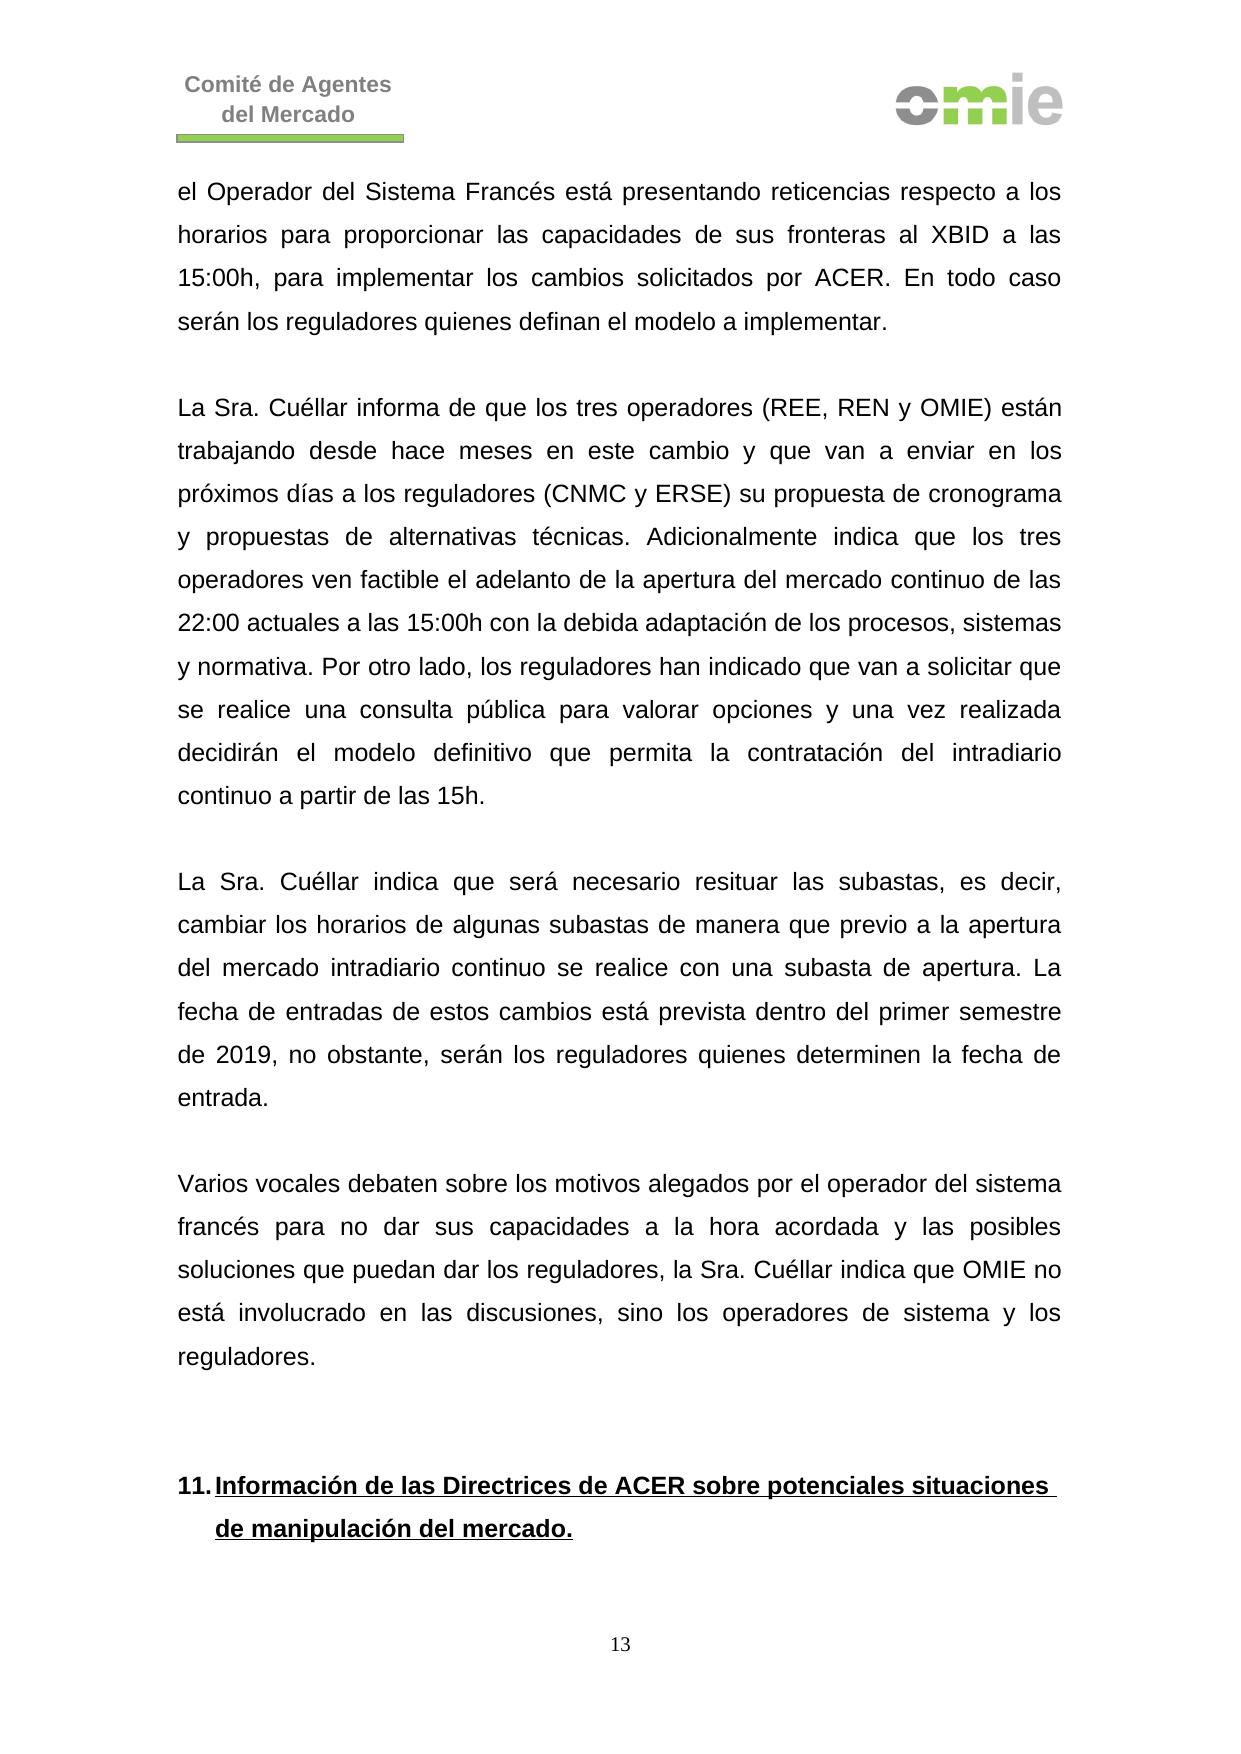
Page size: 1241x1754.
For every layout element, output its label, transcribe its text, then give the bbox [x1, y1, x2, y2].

text La Sra. Cuéllar indica que será necesario resituar las subastas, es decir, cambiar los horarios de algunas subastas de manera que previo a la apertura del mercado intradiario continuo se realice con una subasta de apertura. La fecha de entradas de estos cambios está prevista dentro del primer semestre de 2019, no obstante, serán los reguladores quienes determinen la fecha de entrada. [177, 867, 1063, 1112]
text Varios vocales debaten sobre los motivos alegados por el operador del sistema francés para no dar sus capacidades a la hora acordada y las posibles soluciones que puedan dar los reguladores, la Sra. Cuéllar indica que OMIE no está involucrado en las discusiones, sino los operadores de sistema y los reguladores. [177, 1169, 1063, 1370]
text La Sra. Cuéllar informa de que los tres operadores (REE, REN y OMIE) están trabajando desde hace meses en este cambio y que van a enviar en los próximos días a los reguladores (CNMC y ERSE) su propuesta de cronograma y propuestas de alternativas técnicas. Adicionalmente indica que los tres operadores ven factible el adelanto de la apertura del mercado continuo de las 22:00 actuales a las 15:00h con la debida adaptación de los procesos, sistemas y normativa. Por otro lado, los reguladores han indicado que van a solicitar que se realice una consulta pública para valorar opciones y una vez realizada decidirán el modelo definitivo que permita la contratación del intradiario continuo a partir de las 15h. [177, 393, 1063, 810]
list Información de las Directrices de ACER sobre potenciales situaciones de manipulación del mercado. [177, 1471, 1063, 1543]
picture [894, 71, 1063, 126]
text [177, 177, 1063, 335]
